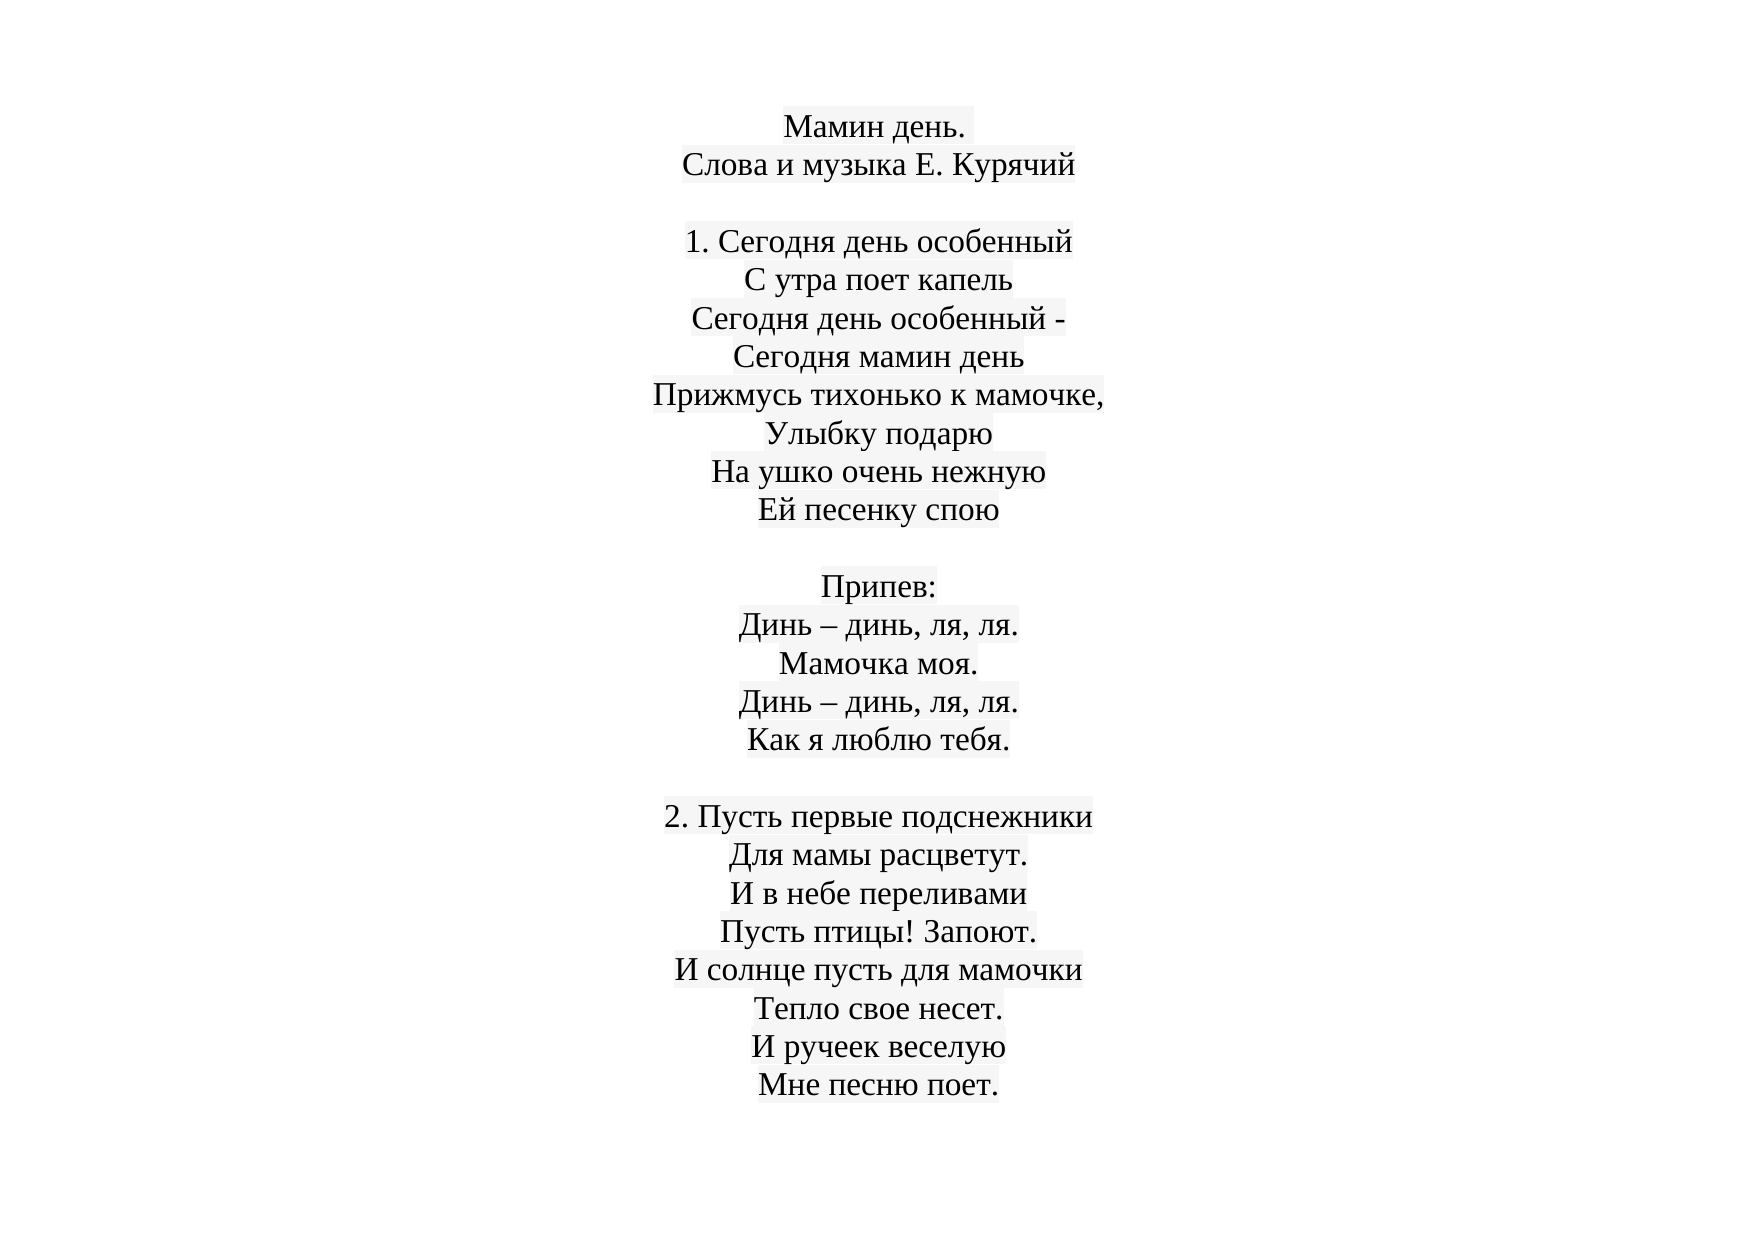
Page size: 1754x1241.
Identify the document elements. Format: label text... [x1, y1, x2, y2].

text Мамин день. Слова и музыка Е. Курячий 1. Сегодня день особенный С утра поет капель Сегодня день особенный - Сегодня мамин день Прижмусь тихонько к мамочке, Улыбку подарю На ушко очень нежную Ей песенку спою Припев: Динь – динь, ля, ля. Мамочка моя. Динь – динь, ля, ля. Как я люблю тебя. 2. Пусть первые подснежники Для мамы расцветут. И в небе переливами Пусть птицы! Запоют. И солнце пусть для мамочки Тепло свое несет. И ручеек веселую Мне песню поет. [15, 29, 1742, 1103]
